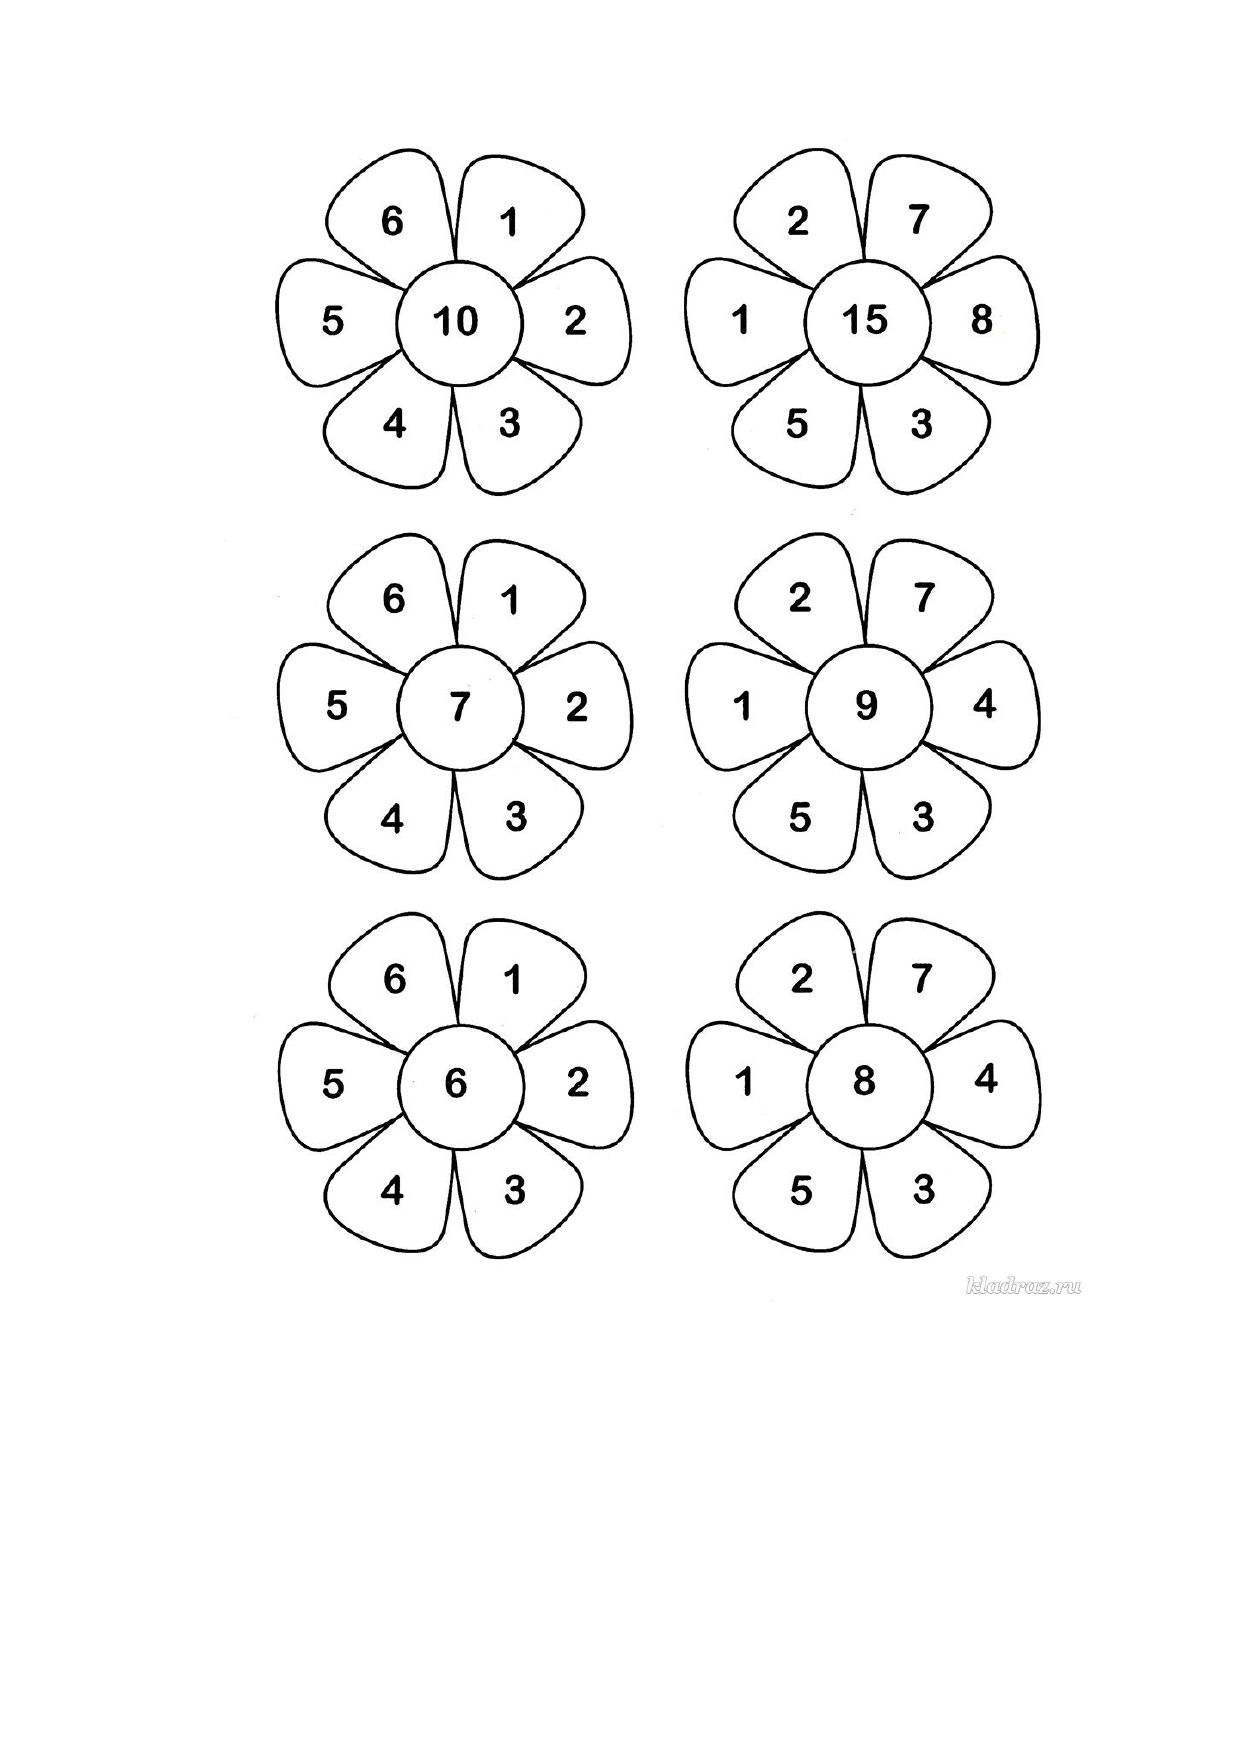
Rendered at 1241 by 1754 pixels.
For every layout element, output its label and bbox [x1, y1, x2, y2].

picture [224, 118, 1084, 1301]
